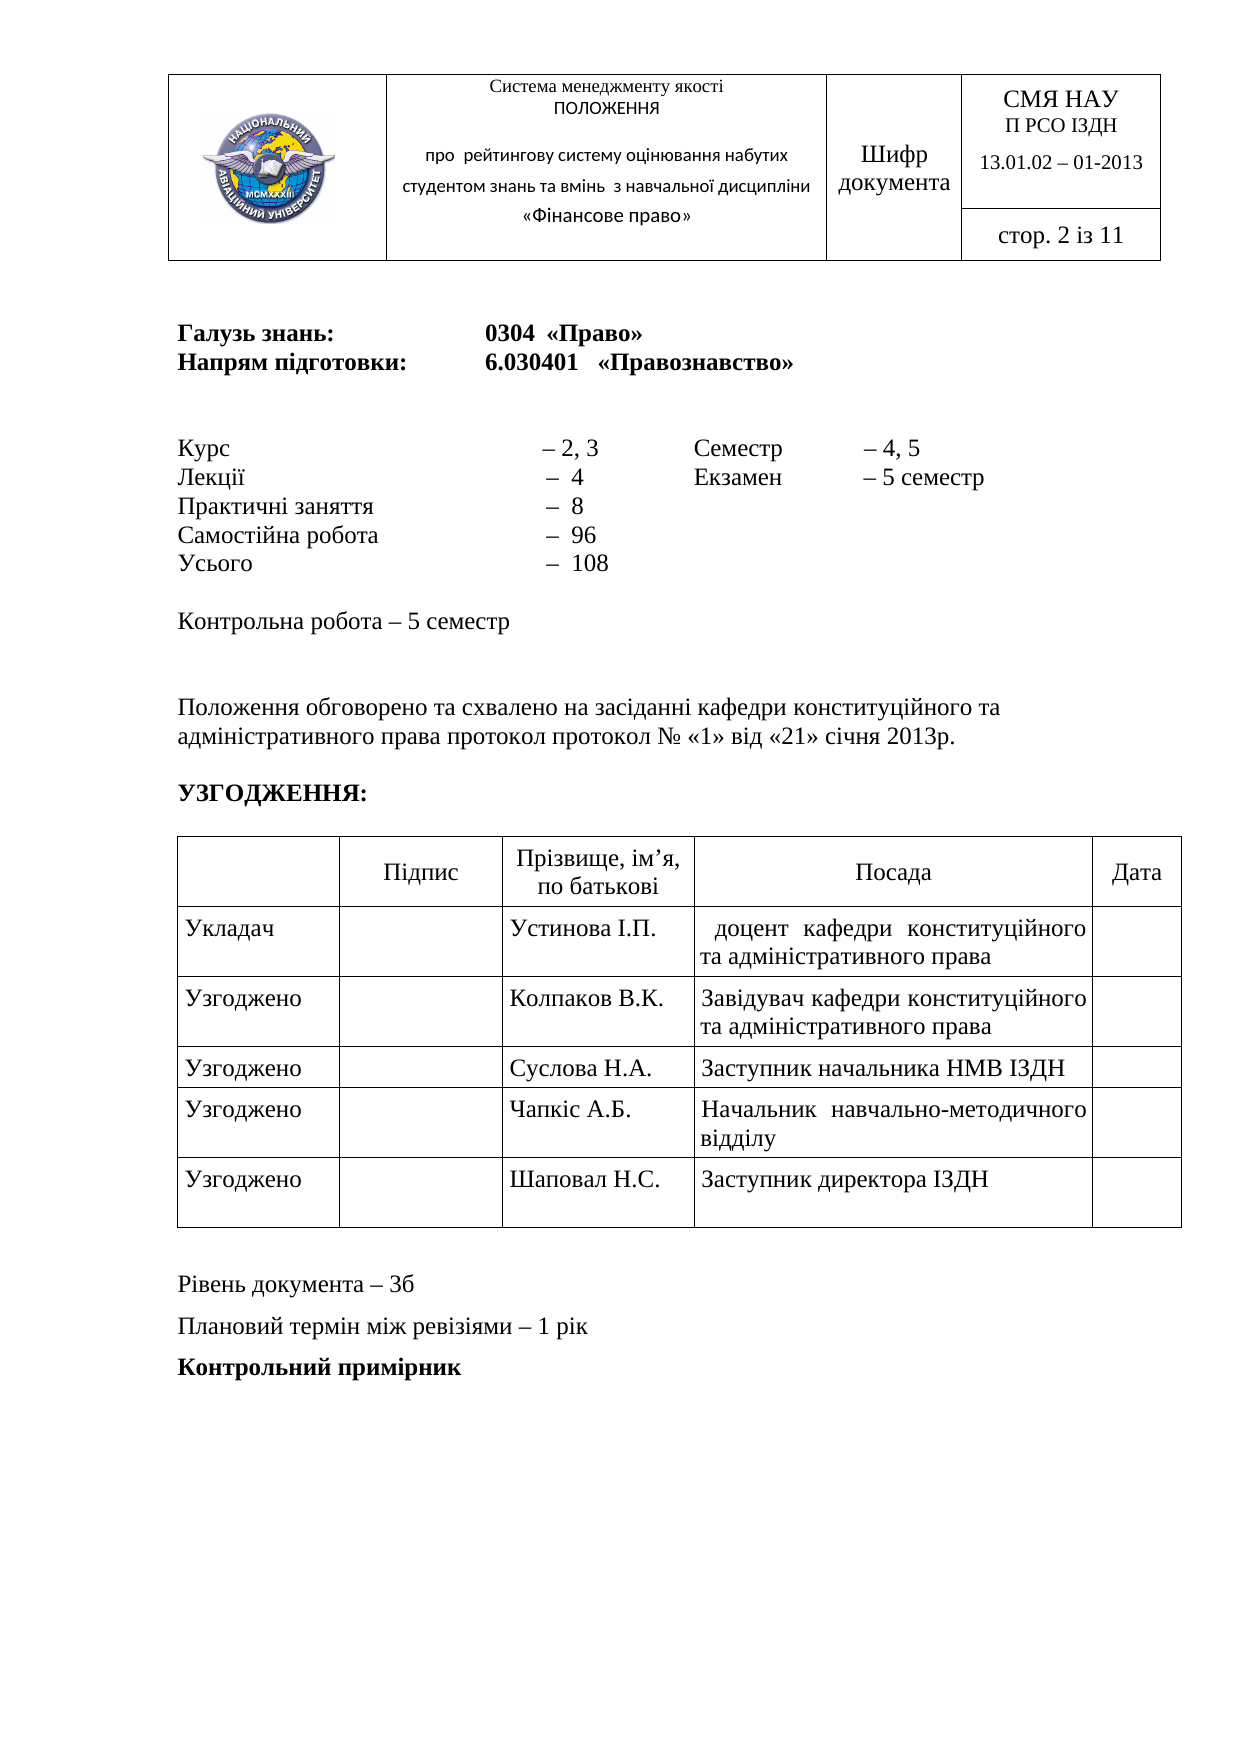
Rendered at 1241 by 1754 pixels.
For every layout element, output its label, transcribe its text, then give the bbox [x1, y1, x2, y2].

text Контрольна робота – 5 семестр [177, 606, 1152, 635]
table_cell [1093, 907, 1181, 976]
text Напрям підготовки: 6.030401 «Правознавство» [177, 347, 1152, 376]
table_cell [1093, 977, 1181, 1046]
table_cell Узгоджено [178, 977, 339, 1046]
table_cell Начальник навчально-методичного відділу [695, 1088, 1092, 1157]
text Самостійна робота – 96 [177, 520, 1152, 548]
table_cell [340, 977, 502, 1046]
text Галузь знань: 0304 «Право» [177, 318, 1152, 347]
text Плановий термін між ревізіями – 1 рік [177, 1311, 1152, 1339]
table_cell [340, 1158, 502, 1227]
text УЗГОДЖЕННЯ: [177, 778, 1152, 807]
text Положення обговорено та схвалено на засіданні кафедри конституційного та адміністративного права протокол протокол № «1» від «21» січня 2013р. [177, 692, 1152, 750]
table_header Дата [1093, 837, 1181, 906]
table_cell [340, 907, 502, 976]
text Курс – 2, 3 Семестр – 4, 5 [177, 433, 1152, 462]
table_header Прізвище, ім’я, по батькові [503, 837, 694, 906]
table_cell [1093, 1088, 1181, 1157]
table_cell [1093, 1158, 1181, 1227]
table_cell Колпаков В.К. [503, 977, 694, 1046]
table_cell Чапкіс А.Б. [503, 1088, 694, 1157]
table_cell Узгоджено [178, 1158, 339, 1227]
table_cell [340, 1047, 502, 1087]
text Лекції – 4 Екзамен – 5 семестр [177, 462, 1152, 491]
text Рівень документа – 3б [177, 1269, 1152, 1298]
table_cell Завідувач кафедри конституційного та адміністративного права [695, 977, 1092, 1046]
table_cell Заступник директора ІЗДН [695, 1158, 1092, 1227]
table_header Посада [695, 837, 1092, 906]
table_cell Узгоджено [178, 1088, 339, 1157]
table_cell Устинова І.П. [503, 907, 694, 976]
text Практичні заняття – 8 [177, 491, 1152, 520]
table_cell Узгоджено [178, 1047, 339, 1087]
text Усього – 108 [177, 548, 1152, 577]
picture [202, 111, 336, 224]
text Контрольний примірник [177, 1352, 1152, 1381]
table_cell Заступник начальника НМВ ІЗДН [695, 1047, 1092, 1087]
table_cell Суслова Н.А. [503, 1047, 694, 1087]
table_header [178, 837, 339, 906]
table_cell Шаповал Н.С. [503, 1158, 694, 1227]
table_cell доцент кафедри конституційного та адміністративного права [695, 907, 1092, 976]
table_cell [1093, 1047, 1181, 1087]
table_cell [340, 1088, 502, 1157]
table_cell Укладач [178, 907, 339, 976]
table_header Підпис [340, 837, 502, 906]
